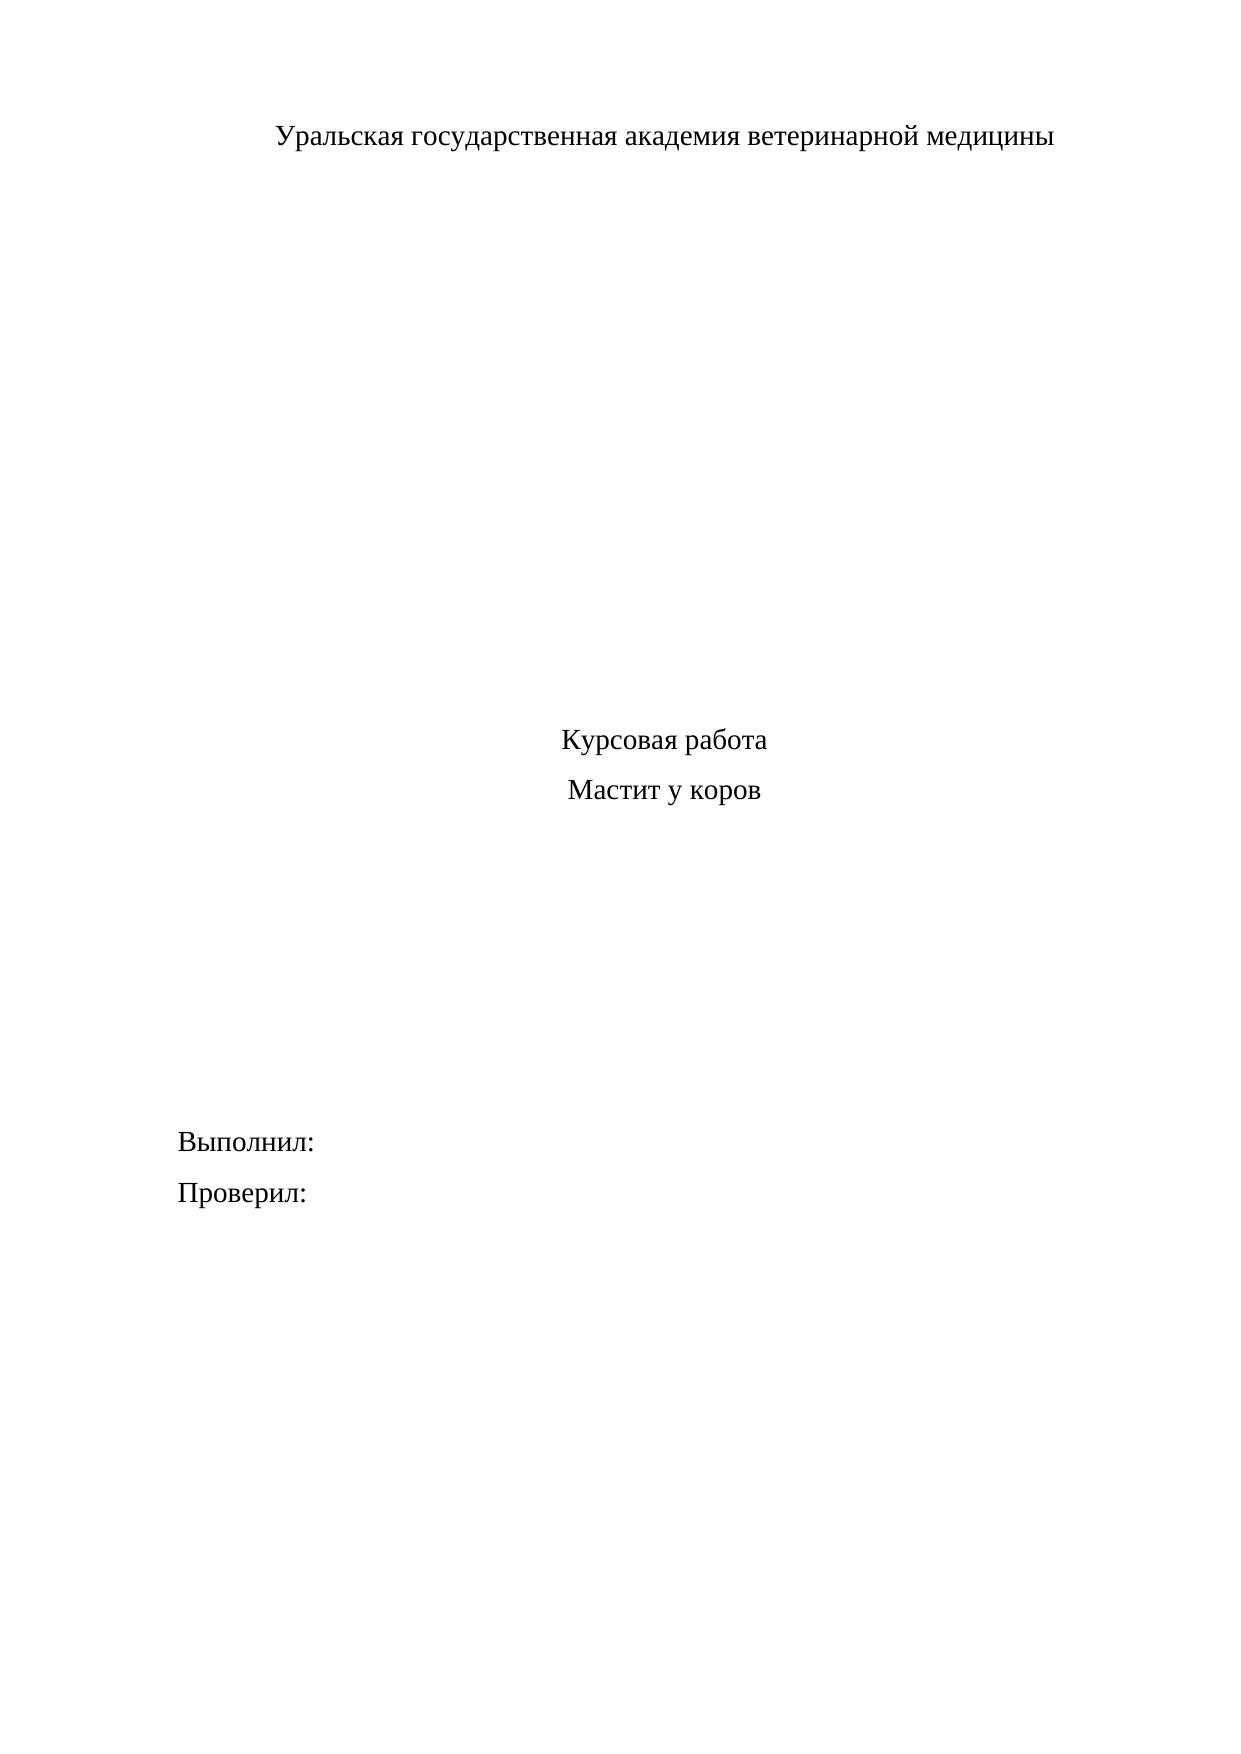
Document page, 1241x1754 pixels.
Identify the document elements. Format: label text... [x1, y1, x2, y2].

text Выполнил: [177, 1124, 1152, 1158]
text Мастит у коров [177, 772, 1152, 806]
text Проверил: [177, 1175, 1152, 1208]
text Курсовая работа [177, 722, 1152, 755]
title Уральская государственная академия ветеринарной медицины [177, 118, 1152, 152]
